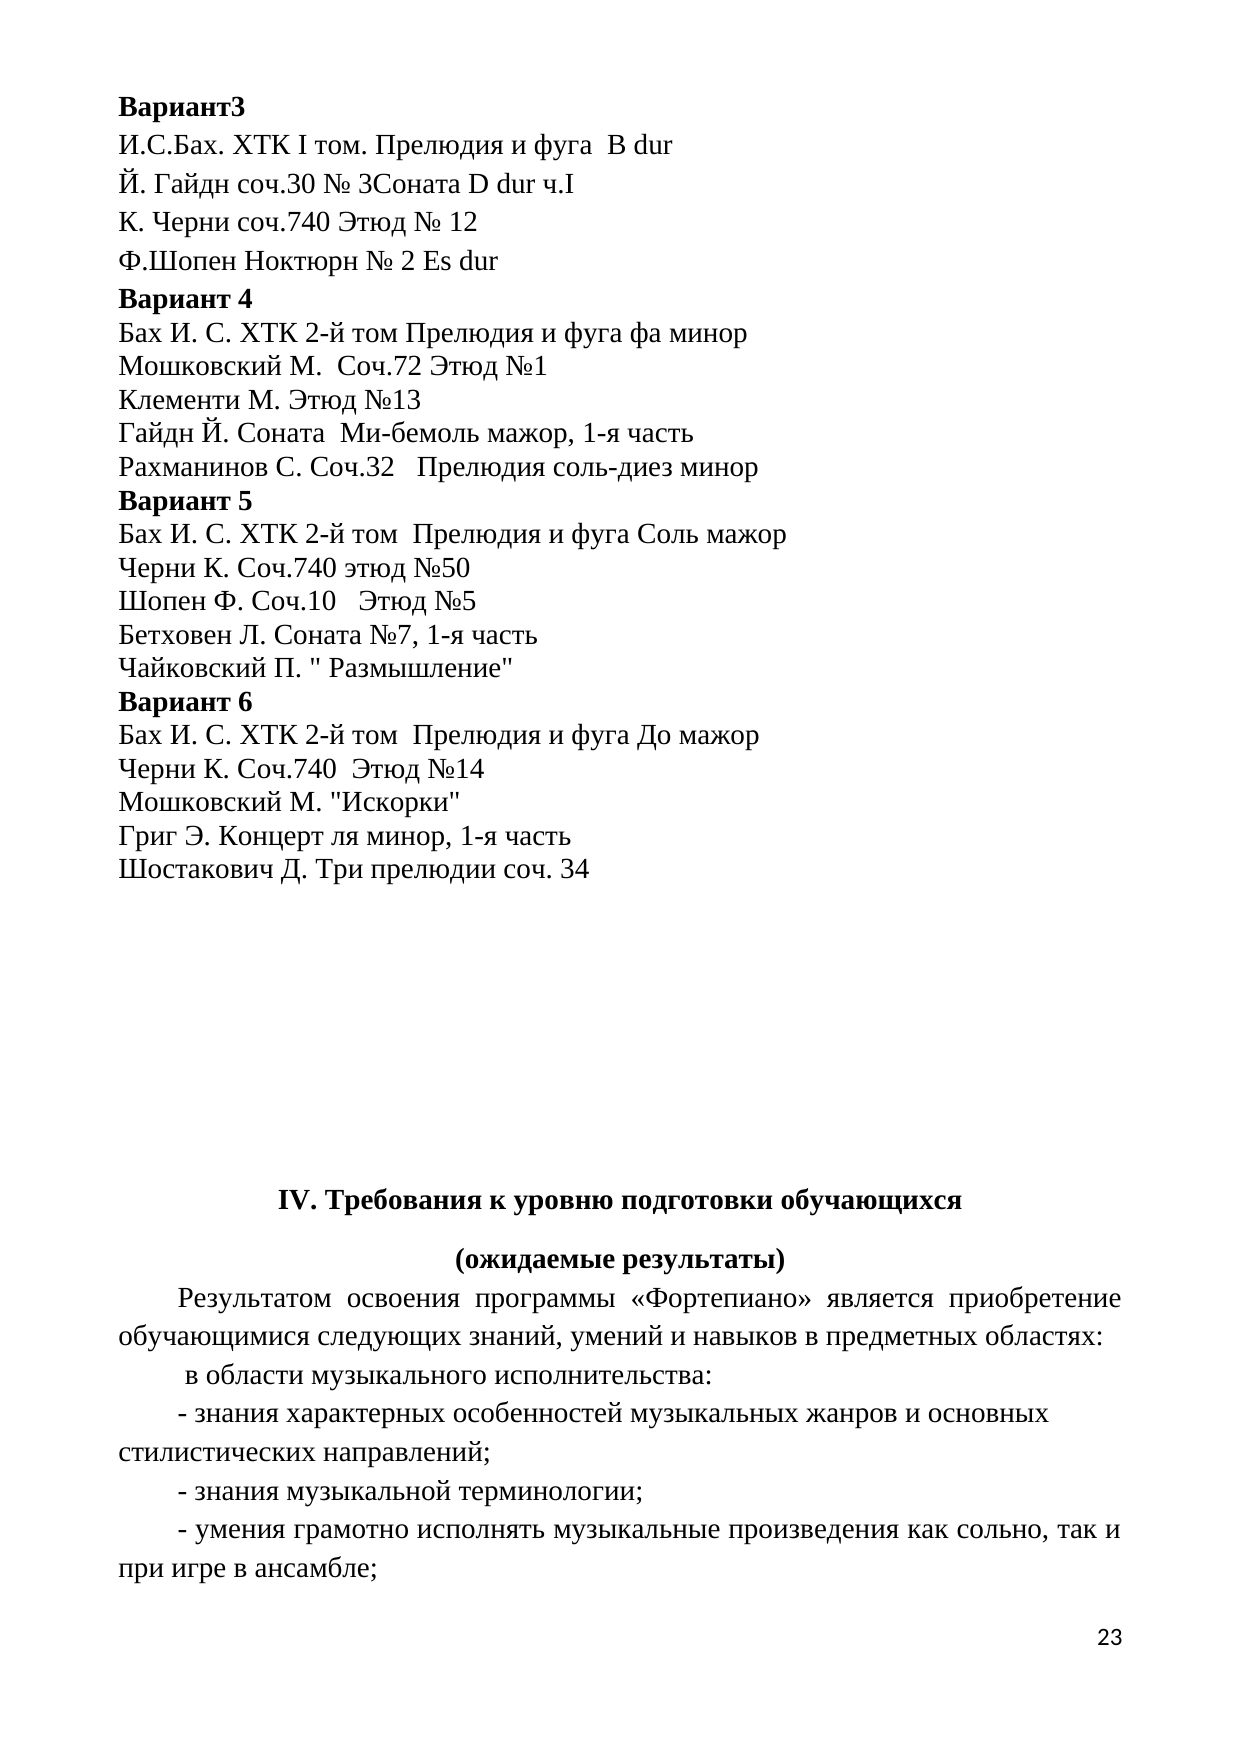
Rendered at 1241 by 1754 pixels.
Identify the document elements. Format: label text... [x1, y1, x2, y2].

text - знания характерных особенностей музыкальных жанров и основных стилистических направлений; [118, 1396, 1122, 1468]
text Черни К. Соч.740 этюд №50 [118, 550, 1122, 583]
text Рахманинов С. Соч.32 Прелюдия соль-диез минор [118, 449, 1122, 483]
text Результатом освоения программы «Фортепиано» является приобретение обучающимися следующих знаний, умений и навыков в предметных областях: [118, 1280, 1122, 1352]
text Гайдн Й. Соната Ми-бемоль мажор, 1-я часть [118, 416, 1122, 449]
text Бах И. С. ХТК 2-й том Прелюдия и фуга фа минор [118, 315, 1122, 348]
text Вариант3 [118, 89, 1122, 122]
text Вариант 5 [118, 483, 1122, 516]
text Вариант 6 [118, 684, 1122, 717]
text К. Черни соч.740 Этюд № 12 [118, 204, 1122, 238]
text - умения грамотно исполнять музыкальные произведения как сольно, так и при игре в ансамбле; [118, 1511, 1122, 1583]
text Шостакович Д. Три прелюдии соч. 34 [118, 852, 1122, 885]
text Клементи М. Этюд №13 [118, 382, 1122, 416]
text - знания музыкальной терминологии; [118, 1473, 1122, 1506]
text Й. Гайдн соч.30 № 3Соната D dur ч.I [118, 166, 1122, 199]
text Ф.Шопен Ноктюрн № 2 Es dur [118, 243, 1122, 276]
text Бетховен Л. Соната №7, 1-я часть [118, 617, 1122, 650]
text (ожидаемые результаты) [118, 1241, 1122, 1275]
text Вариант 4 [118, 281, 1122, 315]
text Мошковский М. "Искорки" [118, 784, 1122, 818]
text Чайковский П. " Размышление" [118, 650, 1122, 684]
text И.С.Бах. ХТК I том. Прелюдия и фуга B dur [118, 127, 1122, 161]
text Григ Э. Концерт ля минор, 1-я часть [118, 818, 1122, 852]
text Мошковский М. Соч.72 Этюд №1 [118, 348, 1122, 382]
text Черни К. Соч.740 Этюд №14 [118, 751, 1122, 784]
text Бах И. С. ХТК 2-й том Прелюдия и фуга Соль мажор [118, 516, 1122, 550]
text Шопен Ф. Соч.10 Этюд №5 [118, 583, 1122, 617]
text Бах И. С. ХТК 2-й том Прелюдия и фуга До мажор [118, 717, 1122, 751]
text в области музыкального исполнительства: [118, 1357, 1122, 1391]
text IV. Требования к уровню подготовки обучающихся [118, 1182, 1122, 1216]
